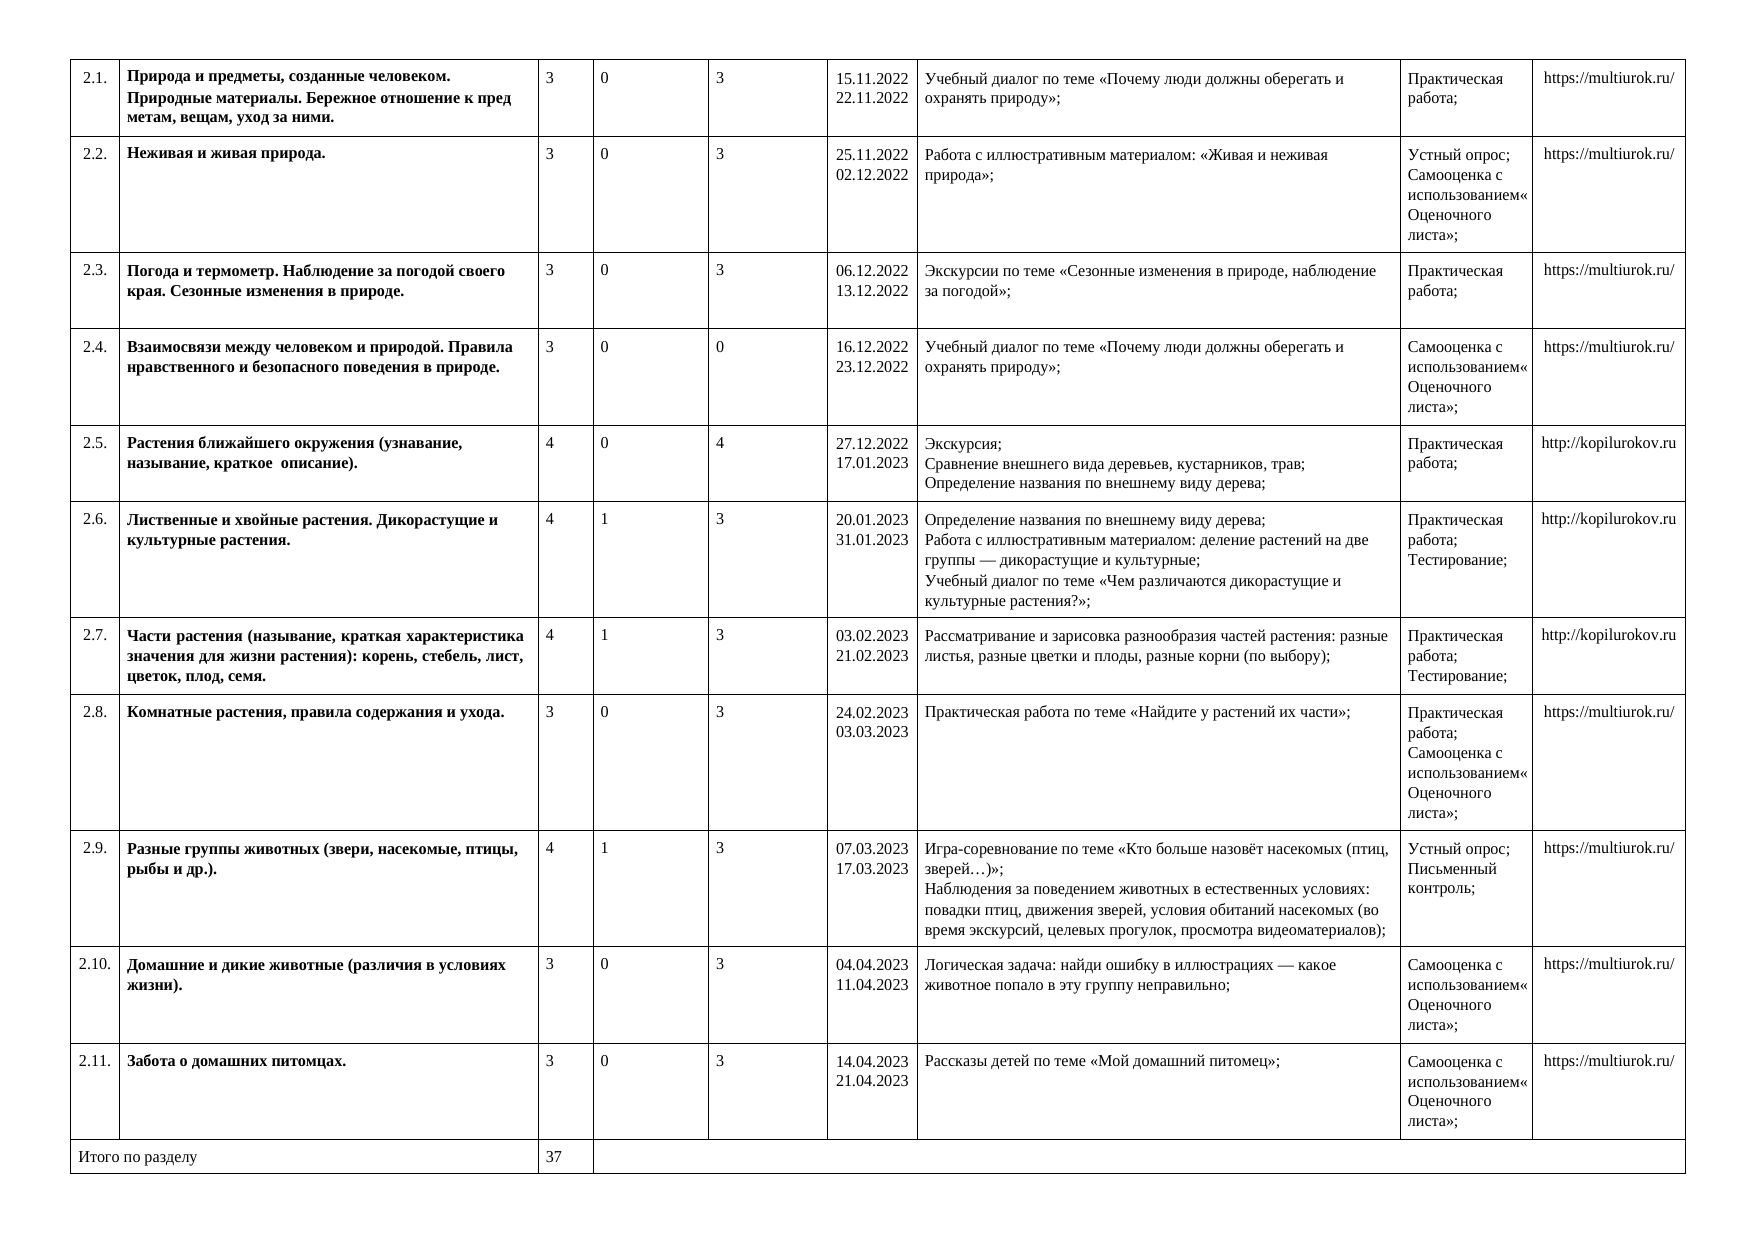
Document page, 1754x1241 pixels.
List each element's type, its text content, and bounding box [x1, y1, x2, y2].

table_cell 0 [594, 253, 708, 328]
table_cell 2.9. [71, 831, 119, 946]
table_cell 4 [539, 618, 593, 693]
table_cell 4 [539, 831, 593, 946]
table_cell 0 [594, 426, 708, 501]
table_cell Практическая работа по теме «Найдите у растений их части»; [918, 695, 1400, 830]
table_cell Практическая работа; Тестирование; [1401, 502, 1532, 617]
table_cell 3 [539, 253, 593, 328]
table_cell 0 [594, 329, 708, 424]
table_cell 3 [709, 831, 827, 946]
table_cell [1401, 1044, 1532, 1139]
table_cell Практическая работа; Тестирование; [1401, 618, 1532, 693]
table_cell 2.8. [71, 695, 119, 830]
table_cell Рассказы детей по теме «Мой домашний питомец»; [918, 1044, 1400, 1139]
table_cell Разные группы животных (звери, насекомые, птицы, рыбы и др.). [120, 831, 538, 946]
table_cell 25.11.2022 02.12.2022 [828, 137, 917, 252]
table_header Практическая работа; [1401, 60, 1532, 136]
table_cell 3 [539, 695, 593, 830]
table_cell 0 [709, 329, 827, 424]
table_cell 3 [709, 695, 827, 830]
table_cell 1 [594, 618, 708, 693]
table_header Природа и предметы, созданные человеком. Природные материалы. Бережное отношение к пред метам, вещам, уход за ними. [120, 60, 538, 136]
table_cell https://multiurok.ru/ [1533, 329, 1685, 424]
table_cell 2.10. [71, 947, 119, 1042]
table_cell Рассматривание и зарисовка разнообразия частей растения: разные листья, разные цветки и плоды, разные корни (по выбору); [918, 618, 1400, 693]
table_cell http://kopilurokov.ru [1533, 618, 1685, 693]
table_cell Игра-соревнование по теме «Кто больше назовёт насекомых (птиц, зверей…)»; Наблюдения за поведением животных в естественных условиях: повадки птиц, движения зверей, условия обитаний насекомых (во время экскурсий, целевых прогулок, просмотра видеоматериалов); [918, 831, 1400, 946]
table_cell 3 [709, 137, 827, 252]
table_cell 4 [709, 426, 827, 501]
table_cell 37 [539, 1140, 593, 1173]
table_cell 2.2. [71, 137, 119, 252]
table_header Учебный диалог по теме «Почему люди должны оберегать и охранять природу»; [918, 60, 1400, 136]
table_cell 2.7. [71, 618, 119, 693]
table_cell Неживая и живая природа. [120, 137, 538, 252]
table_cell [594, 1140, 1685, 1173]
table_cell http://kopilurokov.ru [1533, 426, 1685, 501]
table_cell 2.3. [71, 253, 119, 328]
table_header 3 [539, 60, 593, 136]
table_cell Взаимосвязи между человеком и природой. Правила нравственного и безопасного поведения в природе. [120, 329, 538, 424]
table_cell Практическая работа; Самооценка с использованием«Оценочного листа»; [1401, 695, 1532, 830]
table_cell 3 [539, 1044, 593, 1139]
table_cell Экскурсии по теме «Сезонные изменения в природе, наблюдение за погодой»; [918, 253, 1400, 328]
table_cell 4 [539, 426, 593, 501]
table_cell 3 [539, 137, 593, 252]
table_cell Устный опрос; Самооценка с использованием«Оценочного листа»; [1401, 137, 1532, 252]
table_cell 03.02.2023 21.02.2023 [828, 618, 917, 693]
table_cell Итого по разделу [71, 1140, 538, 1173]
table_cell Логическая задача: найди ошибку в иллюстрациях — какое животное попало в эту группу неправильно; [918, 947, 1400, 1042]
table_cell 16.12.2022 23.12.2022 [828, 329, 917, 424]
table_cell https://multiurok.ru/ [1533, 695, 1685, 830]
table_cell 2.11. [71, 1044, 119, 1139]
table_header 3 [709, 60, 827, 136]
table_cell Самооценка с использованием«Оценочного листа»; [1401, 329, 1532, 424]
table_cell 24.02.2023 03.03.2023 [828, 695, 917, 830]
table_cell 0 [594, 137, 708, 252]
table_cell 1 [594, 831, 708, 946]
table_cell Экскурсия; Сравнение внешнего вида деревьев, кустарников, трав; Определение названия по внешнему виду дерева; [918, 426, 1400, 501]
table_cell 27.12.2022 17.01.2023 [828, 426, 917, 501]
table_cell 3 [709, 1044, 827, 1139]
table_cell 3 [709, 502, 827, 617]
table_header 0 [594, 60, 708, 136]
table_cell 0 [594, 695, 708, 830]
table_header 2.1. [71, 60, 119, 136]
table_cell Устный опрос; Письменный контроль; [1401, 831, 1532, 946]
table_cell 3 [709, 618, 827, 693]
table_cell 4 [539, 502, 593, 617]
table_cell https://multiurok.ru/ [1533, 253, 1685, 328]
table_cell https://multiurok.ru/ [1533, 1044, 1685, 1139]
table_cell Практическая работа; [1401, 426, 1532, 501]
table_cell https://multiurok.ru/ [1533, 137, 1685, 252]
table_cell 20.01.2023 31.01.2023 [828, 502, 917, 617]
table_cell Растения ближайшего окружения (узнавание, называние, краткое описание). [120, 426, 538, 501]
table_cell 2.4. [71, 329, 119, 424]
table_cell 2.5. [71, 426, 119, 501]
table_cell Учебный диалог по теме «Почему люди должны оберегать и охранять природу»; [918, 329, 1400, 424]
table_cell https://multiurok.ru/ [1533, 947, 1685, 1042]
table_cell 0 [594, 1044, 708, 1139]
table_cell 1 [594, 502, 708, 617]
table_cell 07.03.2023 17.03.2023 [828, 831, 917, 946]
table_cell 3 [539, 947, 593, 1042]
table_cell 3 [709, 947, 827, 1042]
table_cell 06.12.2022 13.12.2022 [828, 253, 917, 328]
table_cell 3 [709, 253, 827, 328]
table_cell Работа с иллюстративным материалом: «Живая и неживая природа»; [918, 137, 1400, 252]
table_cell Забота о домашних питомцах. [120, 1044, 538, 1139]
table_cell Практическая работа; [1401, 253, 1532, 328]
table_cell Лиственные и хвойные растения. Дикорастущие и культурные растения. [120, 502, 538, 617]
table_header https://multiurok.ru/ [1533, 60, 1685, 136]
table_cell 0 [594, 947, 708, 1042]
table_cell Комнатные растения, правила содержания и ухода. [120, 695, 538, 830]
table_cell https://multiurok.ru/ [1533, 831, 1685, 946]
table_cell 14.04.2023 21.04.2023 [828, 1044, 917, 1139]
table_cell Части растения (называние, краткая характеристика значения для жизни растения): корень, стебель, лист, цветок, плод, семя. [120, 618, 538, 693]
table_cell 3 [539, 329, 593, 424]
table_cell Самооценка с использованием«Оценочного листа»; [1401, 947, 1532, 1042]
table_cell 2.6. [71, 502, 119, 617]
table_cell Определение названия по внешнему виду дерева; Работа с иллюстративным материалом: деление растений на две группы — дикорастущие и культурные; Учебный диалог по теме «Чем различаются дикорастущие и культурные растения?»; [918, 502, 1400, 617]
table_header 15.11.2022 22.11.2022 [828, 60, 917, 136]
table_cell Домашние и дикие животные (различия в условиях жизни). [120, 947, 538, 1042]
table_cell Погода и термометр. Наблюдение за погодой своего края. Сезонные изменения в природе. [120, 253, 538, 328]
table_cell http://kopilurokov.ru [1533, 502, 1685, 617]
table_cell 04.04.2023 11.04.2023 [828, 947, 917, 1042]
